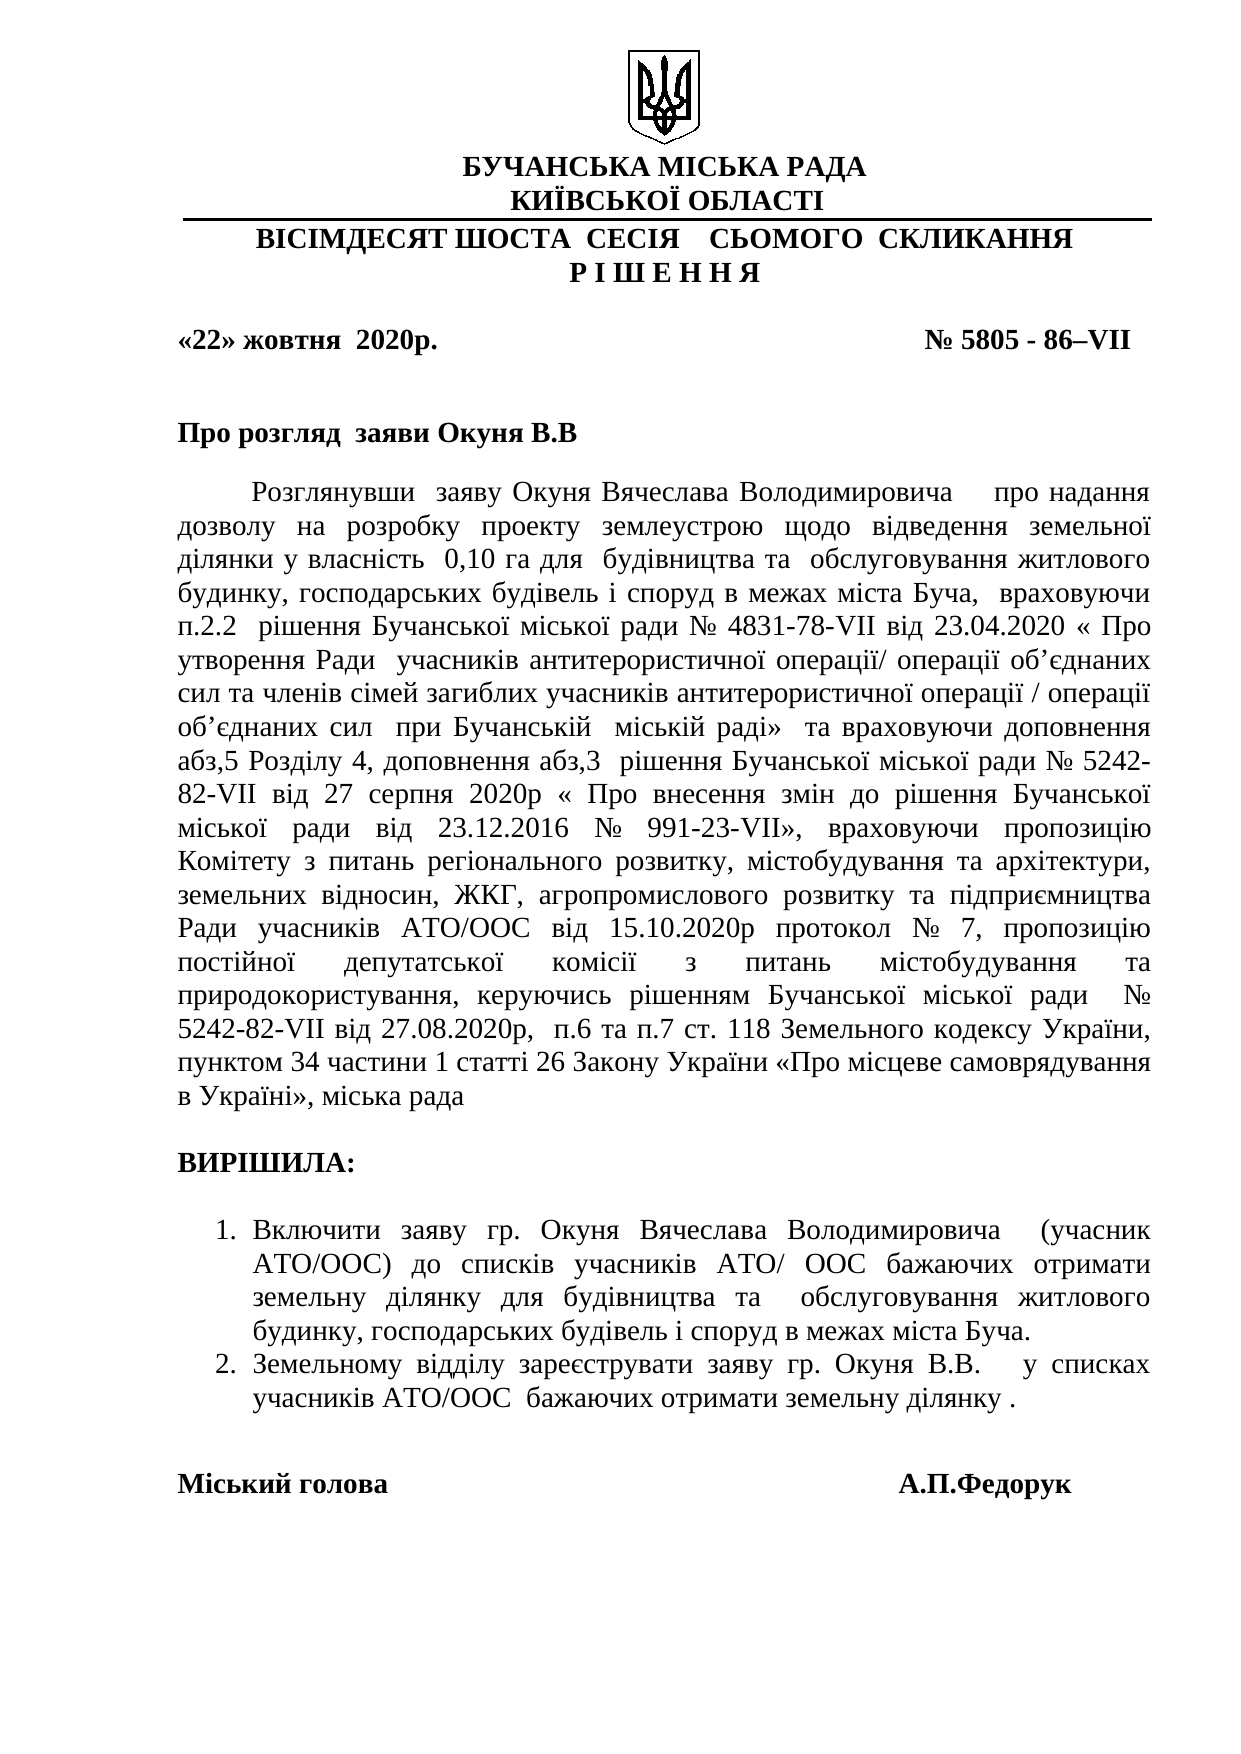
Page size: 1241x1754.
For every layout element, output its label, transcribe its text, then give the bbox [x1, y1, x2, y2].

text ВИРІШИЛА: [177, 1145, 1152, 1179]
text БУЧАНСЬКА МІСЬКА РАДА [177, 149, 1152, 183]
text Р І Ш Е Н Н Я [177, 255, 1152, 288]
text КИЇВСЬКОЇ ОБЛАСТІ [183, 183, 1152, 218]
text ВІСІМДЕСЯТ ШОСТА СЕСІЯ СЬОМОГО СКЛИКАННЯ [177, 221, 1152, 255]
list Земельному відділу зареєструвати заяву гр. Окуня В.В. у списках учасників АТО/ООС бажаючих отримати земельну ділянку . [215, 1346, 1152, 1413]
list Включити заяву гр. Окуня Вячеслава Володимировича (учасник АТО/ООС) до списків учасників АТО/ ООС бажаючих отримати земельну ділянку для будівництва та обслуговування житлового будинку, господарських будівель і споруд в межах міста Буча. [215, 1212, 1152, 1346]
text Розглянувши заяву Окуня Вячеслава Володимировича про надання дозволу на розробку проекту землеустрою щодо відведення земельної ділянки у власність 0,10 га для будівництва та обслуговування житлового будинку, господарських будівель і споруд в межах міста Буча, враховуючи п.2.2 рішення Бучанської міської ради № 4831-78-VІІ від 23.04.2020 « Про утворення Ради учасників антитерористичної операції/ операції об’єднаних сил та членів сімей загиблих учасників антитерористичної операції / операції об’єднаних сил при Бучанській міській раді» та враховуючи доповнення абз,5 Розділу 4, доповнення абз,3 рішення Бучанської міської ради № 5242-82-VІІ від 27 серпня 2020р « Про внесення змін до рішення Бучанської міської ради від 23.12.2016 № 991-23-VІІ», враховуючи пропозицію Комітету з питань регіонального розвитку, містобудування та архітектури, земельних відносин, ЖКГ, агропромислового розвитку та підприємництва Ради учасників АТО/ООС від 15.10.2020р протокол № 7, пропозицію постійної депутатської комісії з питань містобудування та природокористування, керуючись рішенням Бучанської міської ради № 5242-82-VІІ від 27.08.2020р, п.6 та п.7 ст. 118 Земельного кодексу України, пунктом 34 частини 1 статті 26 Закону України «Про місцеве самоврядування в Україні», міська рада [177, 474, 1152, 1112]
text Міський голова А.П.Федорук [177, 1466, 1152, 1500]
text «22» жовтня 2020р. № 5805 - 86–VІІ [177, 322, 1152, 356]
text Про розгляд заяви Окуня В.В [177, 415, 1152, 448]
